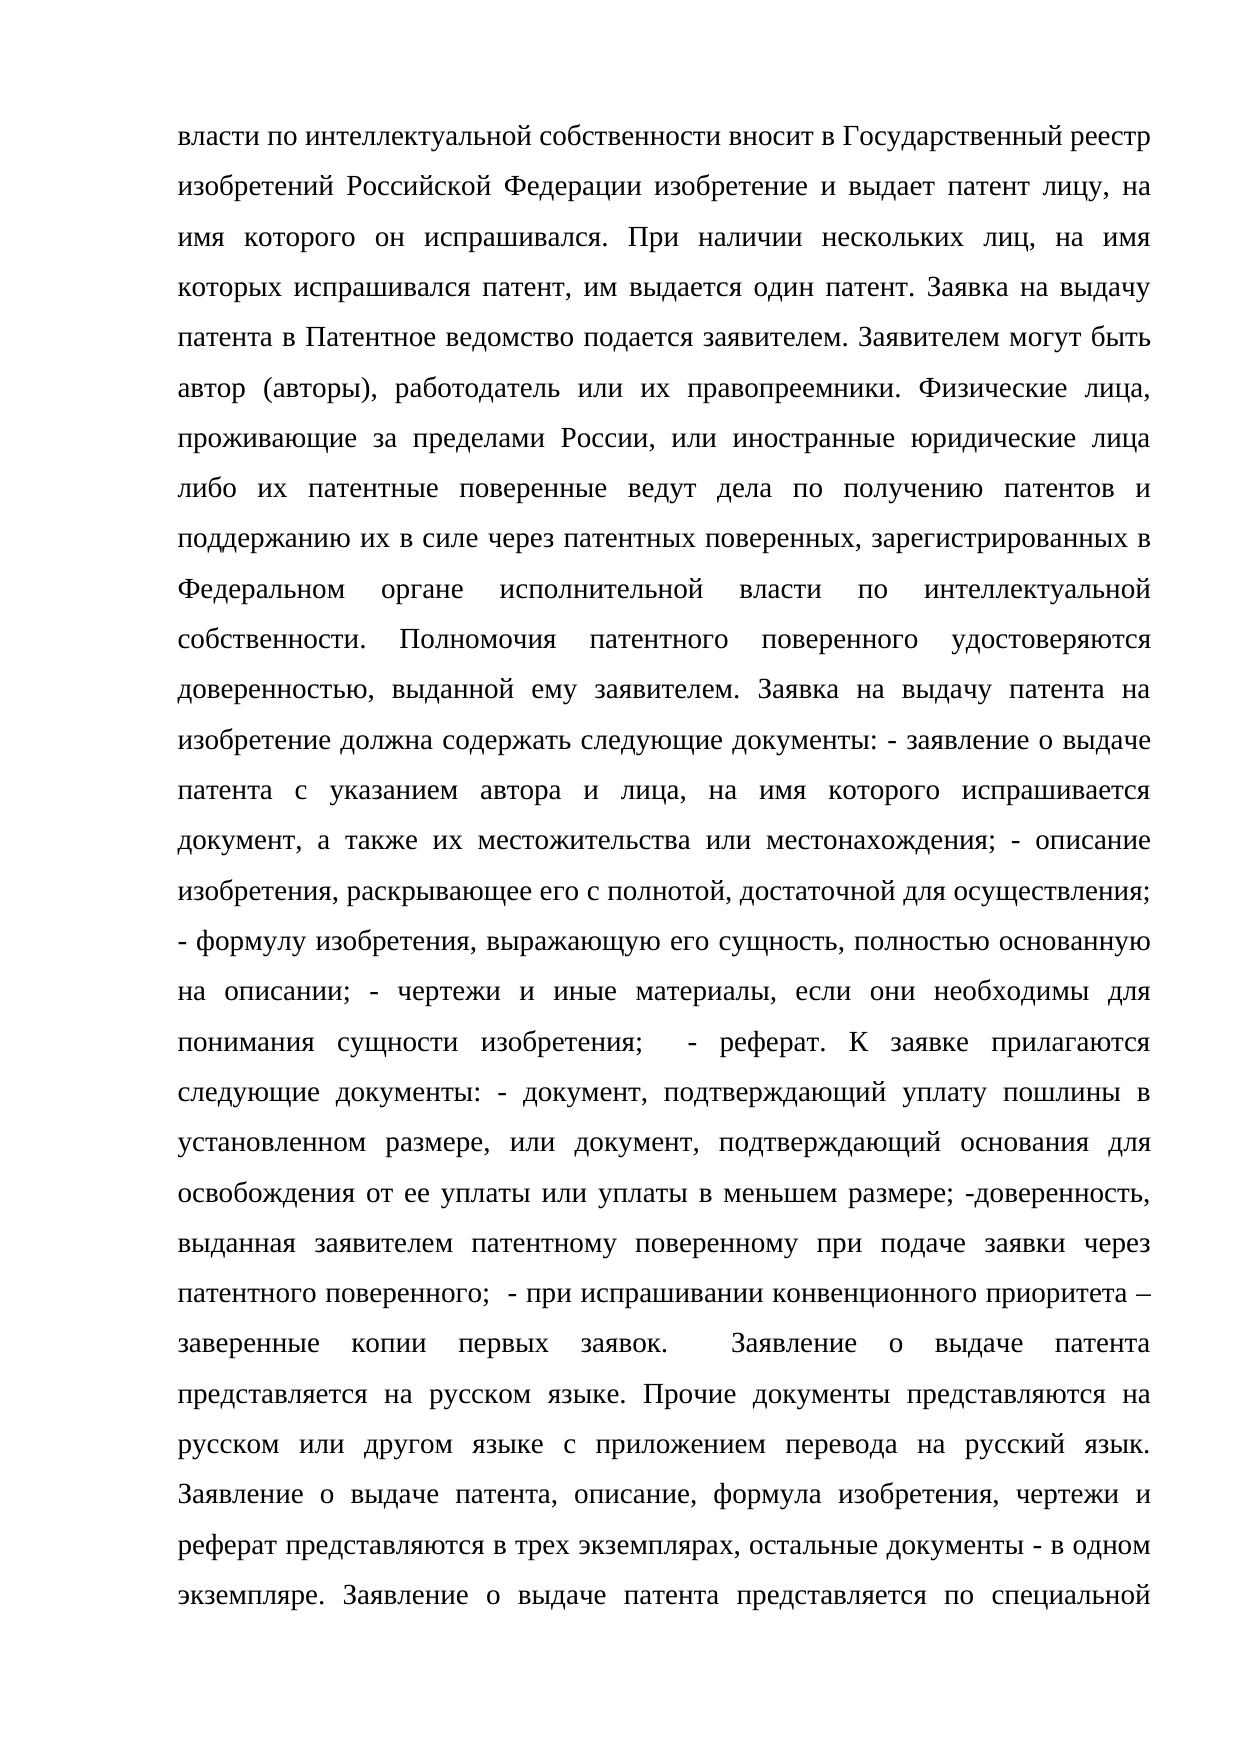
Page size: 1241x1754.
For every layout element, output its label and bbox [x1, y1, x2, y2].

text [177, 118, 1152, 1611]
